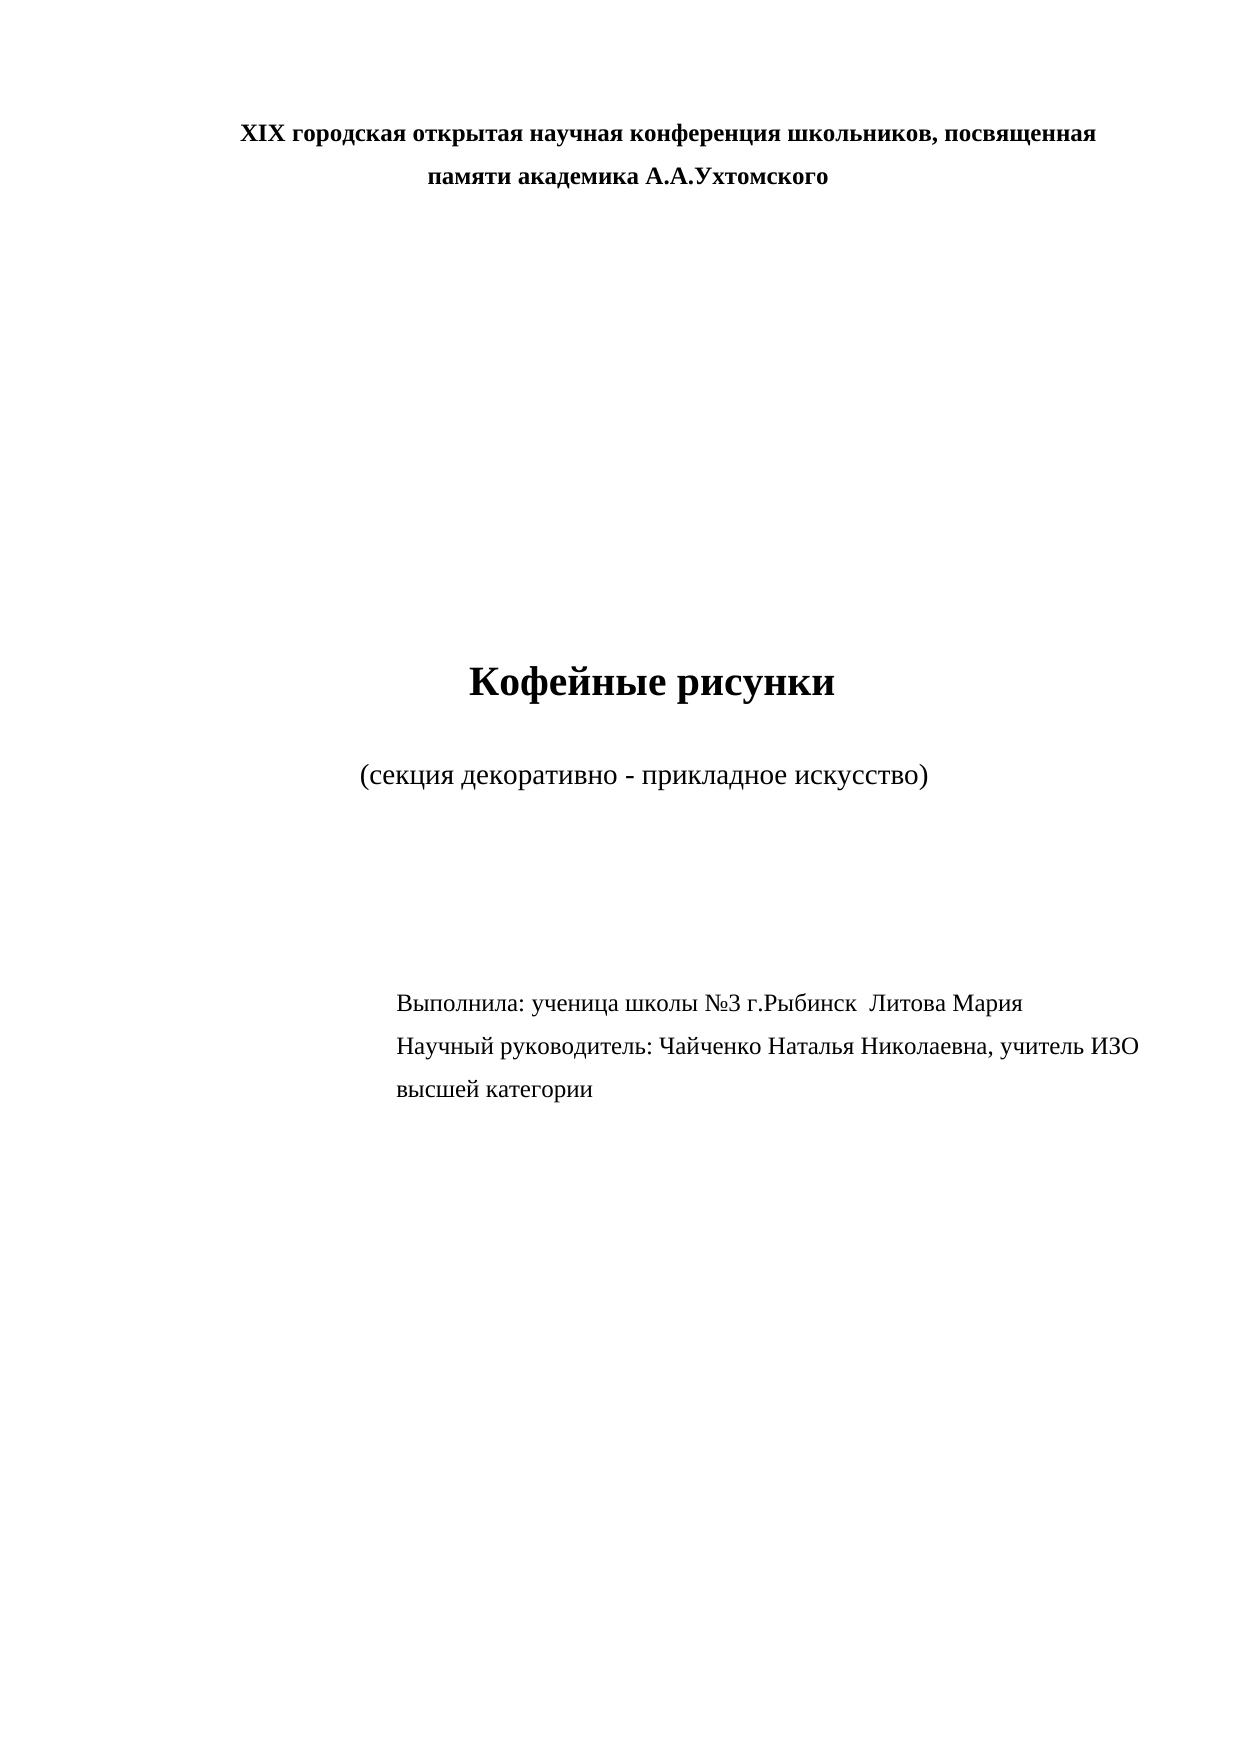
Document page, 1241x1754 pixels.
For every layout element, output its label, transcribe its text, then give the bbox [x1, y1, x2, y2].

text высшей категории [177, 1074, 1152, 1103]
text Выполнила: ученица школы №3 г.Рыбинск Литова Мария [177, 988, 1152, 1016]
text памяти академика А.А.Ухтомского [177, 161, 1152, 190]
text (секция декоративно - прикладное искусство) [177, 757, 1152, 791]
text XIX городская открытая научная конференция школьников, посвященная [177, 118, 1152, 147]
text Научный руководитель: Чайченко Наталья Николаевна, учитель ИЗО [177, 1031, 1152, 1059]
text Кофейные рисунки [177, 656, 1152, 704]
